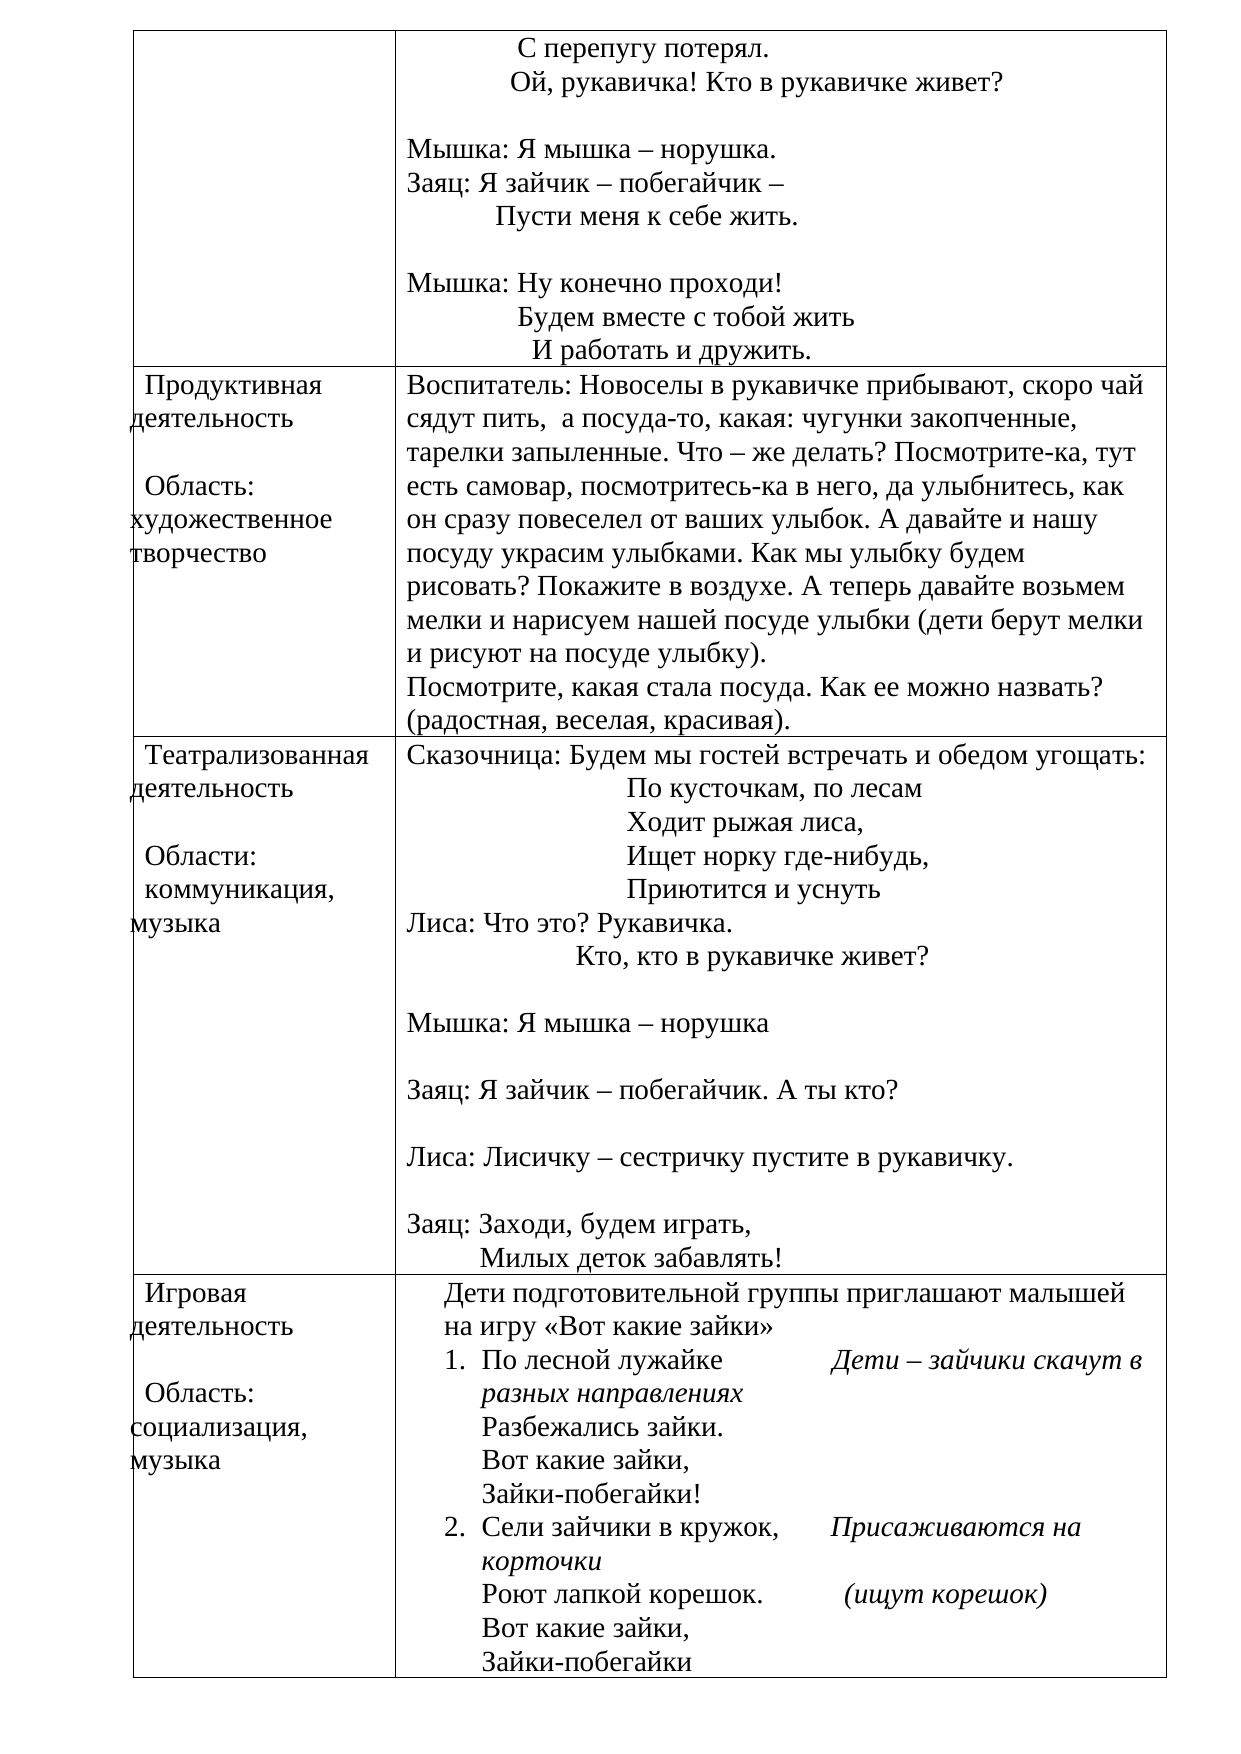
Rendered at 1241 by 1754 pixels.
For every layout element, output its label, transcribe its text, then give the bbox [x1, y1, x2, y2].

table_cell Продуктивная деятельность Область: художественное творчество [134, 367, 395, 736]
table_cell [396, 1275, 1166, 1677]
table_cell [134, 31, 395, 366]
table_cell Сказочница: Будем мы гостей встречать и обедом угощать: По кусточкам, по лесам Ходит рыжая лиса, Ищет норку где-нибудь, Приютится и уснуть Лиса: Что это? Рукавичка. Кто, кто в рукавичке живет? Мышка: Я мышка – норушка Заяц: Я зайчик – побегайчик. А ты кто? Лиса: Лисичку – сестричку пустите в рукавичку. Заяц: Заходи, будем играть, Милых деток забавлять! [396, 737, 1166, 1274]
table_cell Театрализованная деятельность Области: коммуникация, музыка [134, 737, 395, 1274]
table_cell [396, 31, 1166, 366]
table_cell Воспитатель: Новоселы в рукавичке прибывают, скоро чай сядут пить, а посуда-то, какая: чугунки закопченные, тарелки запыленные. Что – же делать? Посмотрите-ка, тут есть самовар, посмотритесь-ка в него, да улыбнитесь, как он сразу повеселел от ваших улыбок. А давайте и нашу посуду украсим улыбками. Как мы улыбку будем рисовать? Покажите в воздухе. А теперь давайте возьмем мелки и нарисуем нашей посуде улыбки (дети берут мелки и рисуют на посуде улыбку). Посмотрите, какая стала посуда. Как ее можно назвать? (радостная, веселая, красивая). [396, 367, 1166, 736]
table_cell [134, 1275, 395, 1677]
